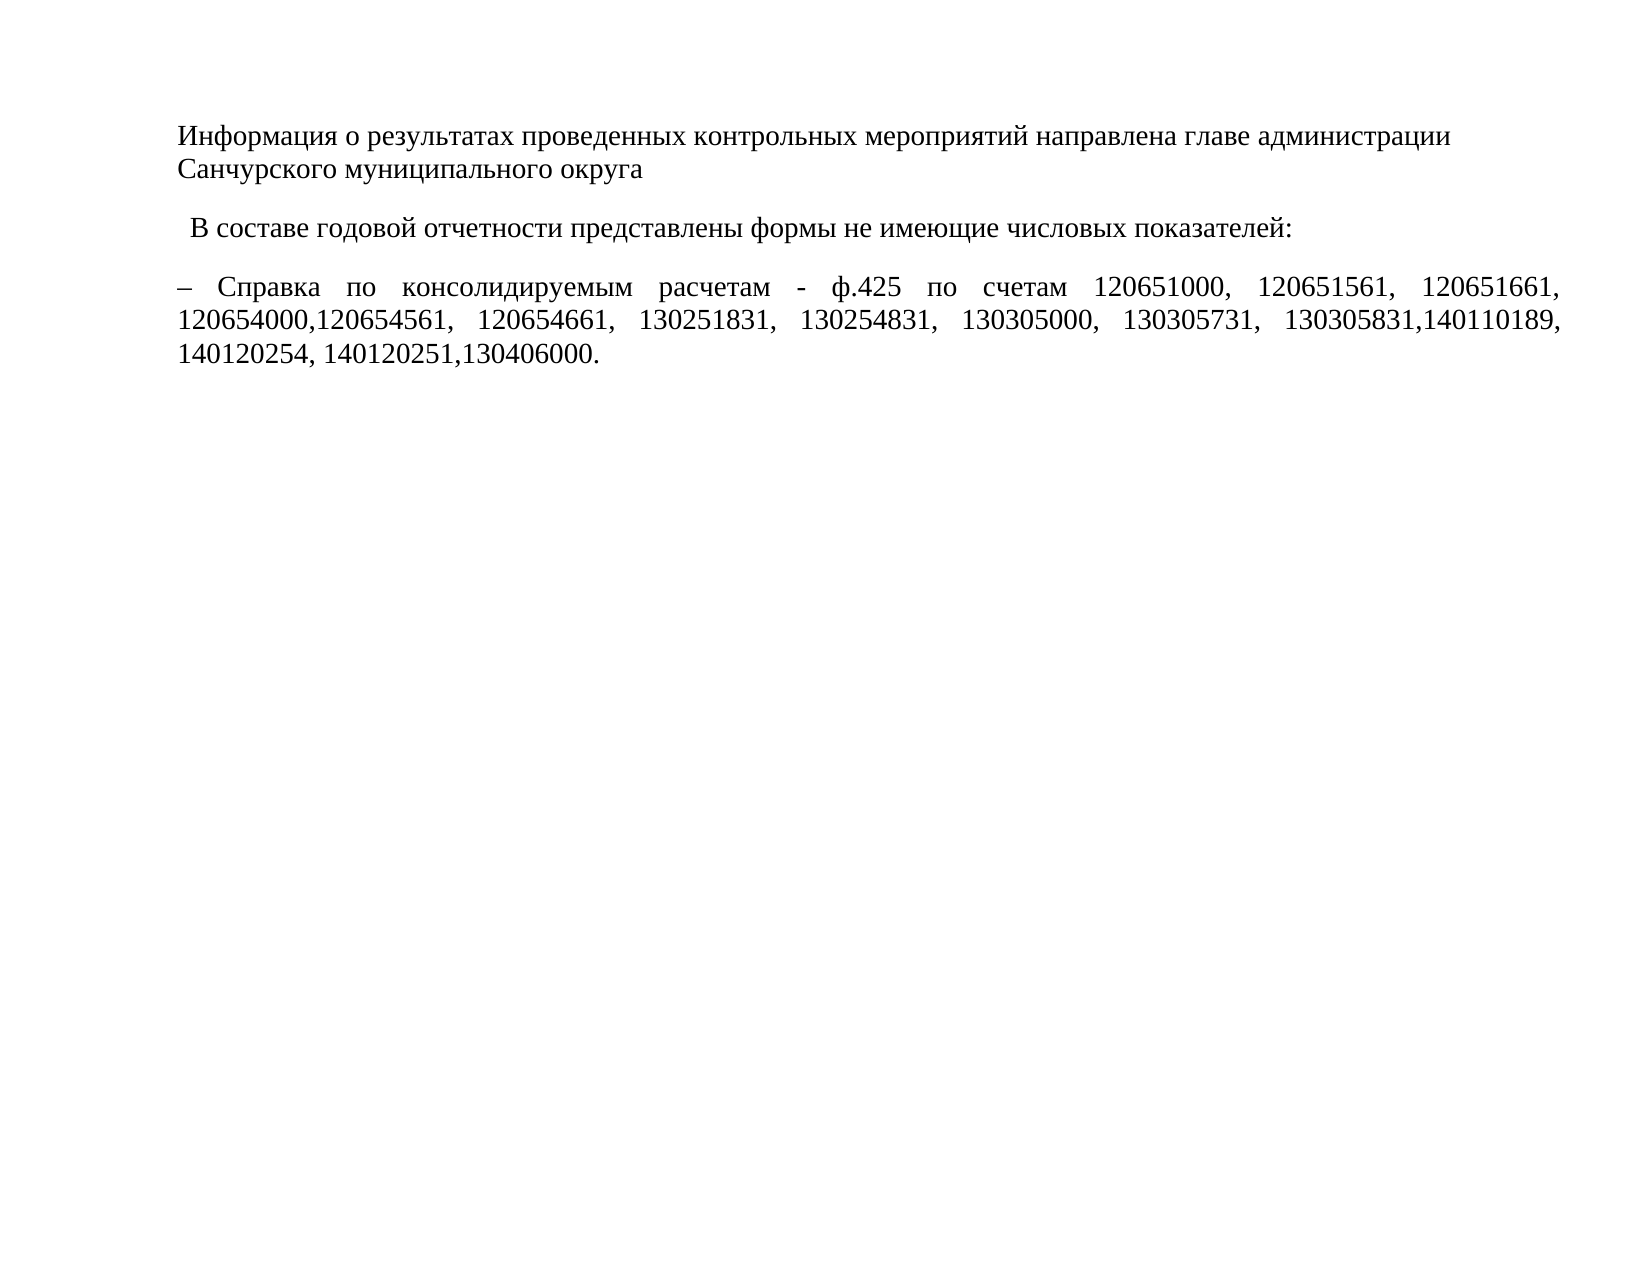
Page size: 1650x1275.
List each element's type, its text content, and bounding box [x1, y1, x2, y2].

text В составе годовой отчетности представлены формы не имеющие числовых показателей: [177, 210, 1561, 244]
text Информация о результатах проведенных контрольных мероприятий направлена главе администрации Санчурского муниципального округа [177, 118, 1561, 185]
text – Справка по консолидируемым расчетам - ф.425 по счетам 120651000, 120651561, 120651661, 120654000,120654561, 120654661, 130251831, 130254831, 130305000, 130305731, 130305831,140110189, 140120254, 140120251,130406000. [177, 269, 1561, 369]
